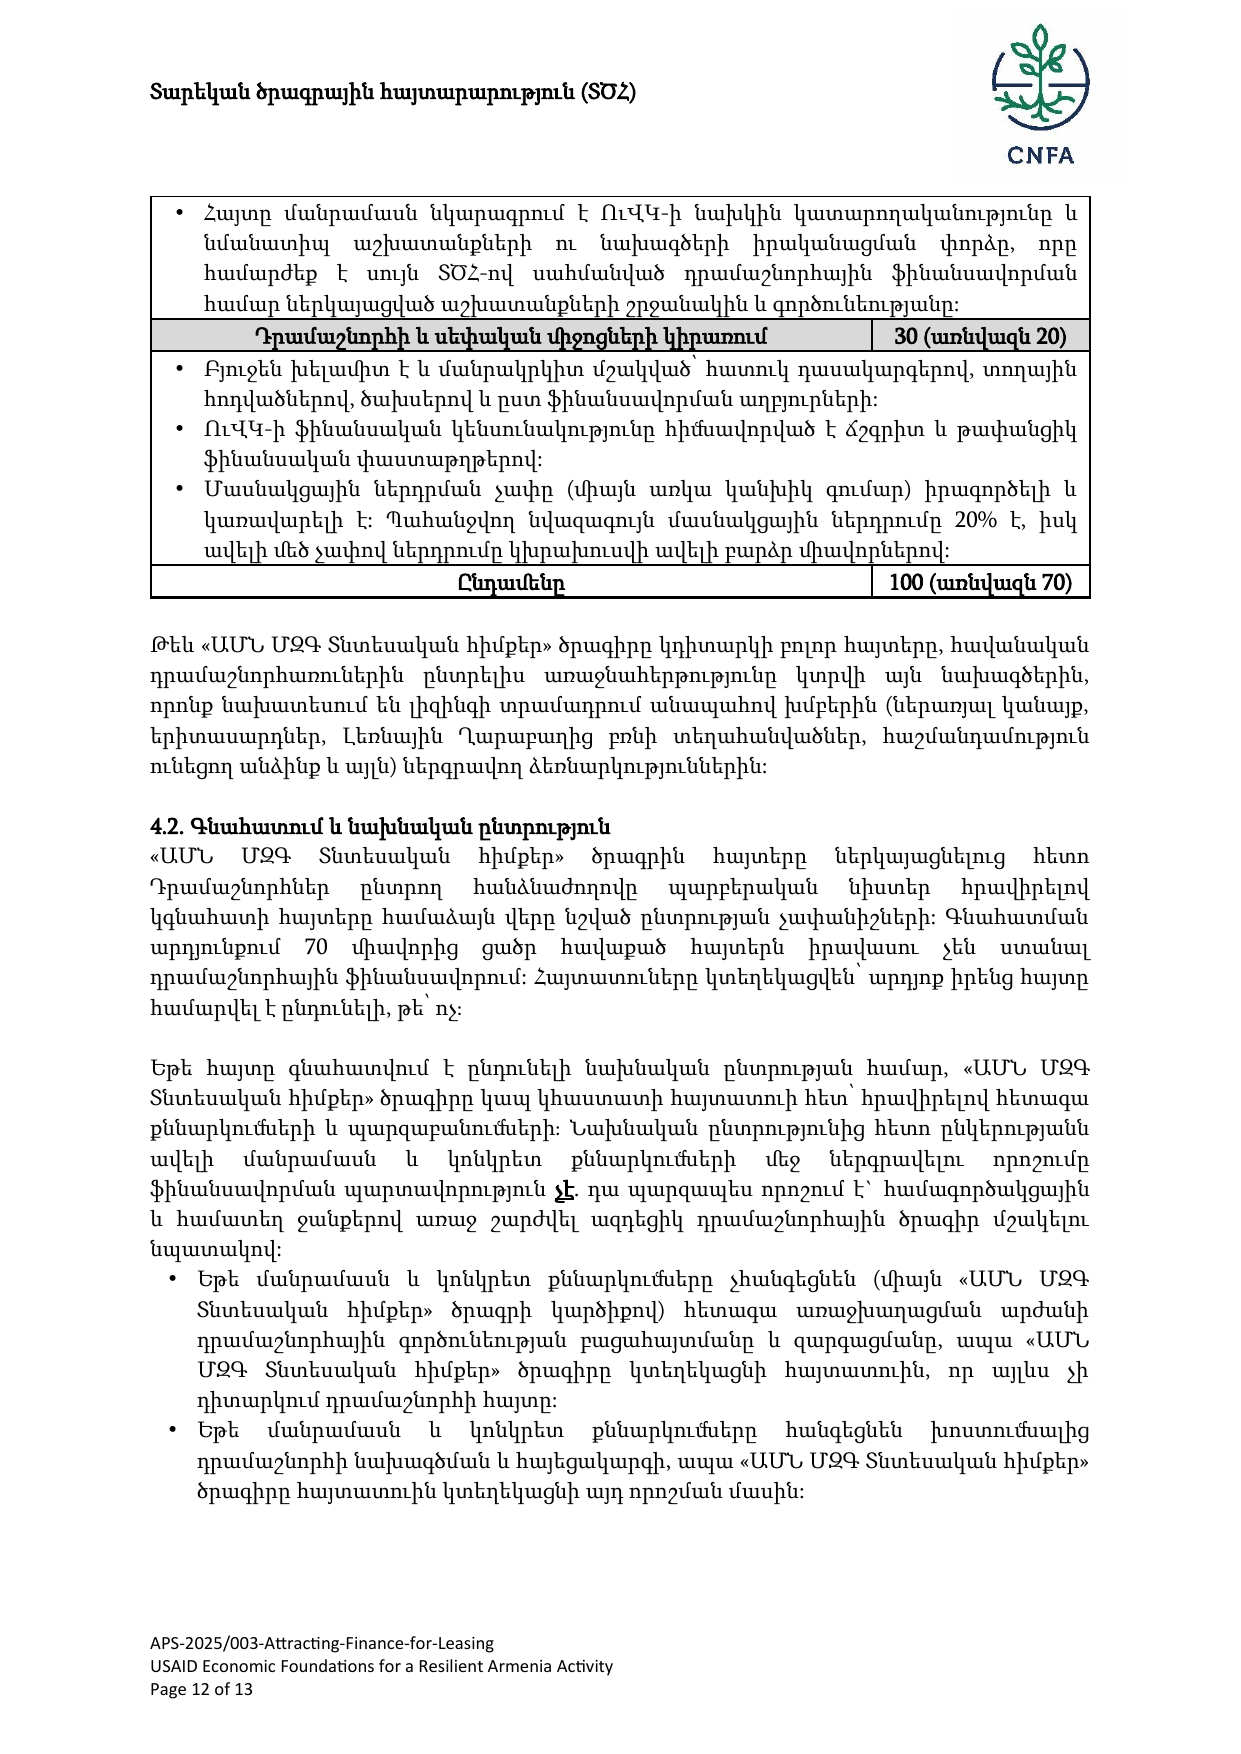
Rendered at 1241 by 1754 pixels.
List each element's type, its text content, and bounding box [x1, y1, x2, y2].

table_cell Բյուջեն խելամիտ է և մանրակրկիտ մշակված՝ հատուկ դասակարգերով, տողային հոդվածներով, ծախսերով և ըստ ֆինանսավորման աղբյուրների: ՈւՎԿ-ի ֆինանսական կենսունակությունը հիմնավորված է ճշգրիտ և թափանցիկ ֆինանսական փաստաթղթերով: Մասնակցային ներդրման չափը (միայն առկա կանխիկ գումար) իրագործելի և կառավարելի է: Պահանջվող նվազագույն մասնակցային ներդրումը 20% է, իսկ ավելի մեծ չափով ներդրումը կխրախուսվի ավելի բարձր միավորներով: [152, 352, 1089, 564]
list Եթե մանրամասն և կոնկրետ քննարկումները չհանգեցնեն (միայն «ԱՄՆ ՄԶԳ Տնտեսական հիմքեր» ծրագրի կարծիքով) հետագա առաջխաղացման արժանի դրամաշնորհային գործունեության բացահայտմանը և զարգացմանը, ապա «ԱՄՆ ՄԶԳ Տնտեսական հիմքեր» ծրագիրը կտեղեկացնի հայտատուին, որ այլևս չի դիտարկում դրամաշնորհի հայտը: [169, 1263, 1090, 1414]
table_cell 30 (առնվազն 20) [873, 320, 1089, 350]
table_cell Ընդամենը [152, 566, 871, 596]
picture [953, 6, 1128, 181]
text 4.2. Գնահատում և նախնական ընտրություն [150, 810, 1090, 840]
text «ԱՄՆ ՄԶԳ Տնտեսական հիմքեր» ծրագրին հայտերը ներկայացնելուց հետո Դրամաշնորհներ ընտրող հանձնաժողովը պարբերական նիստեր հրավիրելով կգնահատի հայտերը համաձայն վերը նշված ընտրության չափանիշների: Գնահատման արդյունքում 70 միավորից ցածր հավաքած հայտերն իրավասու չեն ստանալ դրամաշնորհային ֆինանսավորում: Հայտատուները կտեղեկացվեն՝ արդյոք իրենց հայտը համարվել է ընդունելի, թե՝ ոչ։ [150, 840, 1090, 1021]
text Թեև «ԱՄՆ ՄԶԳ Տնտեսական հիմքեր» ծրագիրը կդիտարկի բոլոր հայտերը, հավանական դրամաշնորհառուներին ընտրելիս առաջնահերթությունը կտրվի այն նախագծերին, որոնք նախատեսում են լիզինգի տրամադրում անապահով խմբերին (ներառյալ կանայք, երիտասարդներ, Լեռնային Ղարաբաղից բռնի տեղահանվածներ, հաշմանդամություն ունեցող անձինք և այլն) ներգրավող ​ձեռնարկություններին: [150, 629, 1090, 780]
table_cell Դրամաշնորհի և սեփական միջոցների կիրառում [152, 320, 871, 350]
table_cell 100 (առնվազն 70) [873, 566, 1089, 596]
text Եթե ​​հայտը գնահատվում է ընդունելի նախնական ընտրության համար, «ԱՄՆ ՄԶԳ Տնտեսական հիմքեր» ծրագիրը կապ կհաստատի հայտատուի հետ՝ հրավիրելով հետագա քննարկումների և պարզաբանումների։ Նախնական ընտրությունից հետո ընկերությանն ավելի մանրամասն և կոնկրետ քննարկումների մեջ ներգրավելու որոշումը ֆինանսավորման պարտավորություն չէ. դա պարզապես որոշում է` համագործակցային և համատեղ ջանքերով առաջ շարժվել ազդեցիկ դրամաշնորհային ծրագիր մշակելու նպատակով: [150, 1052, 1090, 1263]
table_cell Հայտը մանրամասն նկարագրում է ՈւՎԿ-ի նախկին կատարողականությունը և նմանատիպ աշխատանքների ու նախագծերի իրականացման փորձը, որը համարժեք է սույն ՏԾՀ-ով սահմանված դրամաշնորհային ֆինանսավորման համար ներկայացված աշխատանքների շրջանակին և գործունեությանը: [152, 197, 1089, 317]
list Եթե մանրամասն և կոնկրետ քննարկումները հանգեցնեն խոստումնալից դրամաշնորհի նախագծման և հայեցակարգի, ապա «ԱՄՆ ՄԶԳ Տնտեսական հիմքեր» ծրագիրը հայտատուին կտեղեկացնի այդ որոշման մասին: [169, 1414, 1090, 1505]
